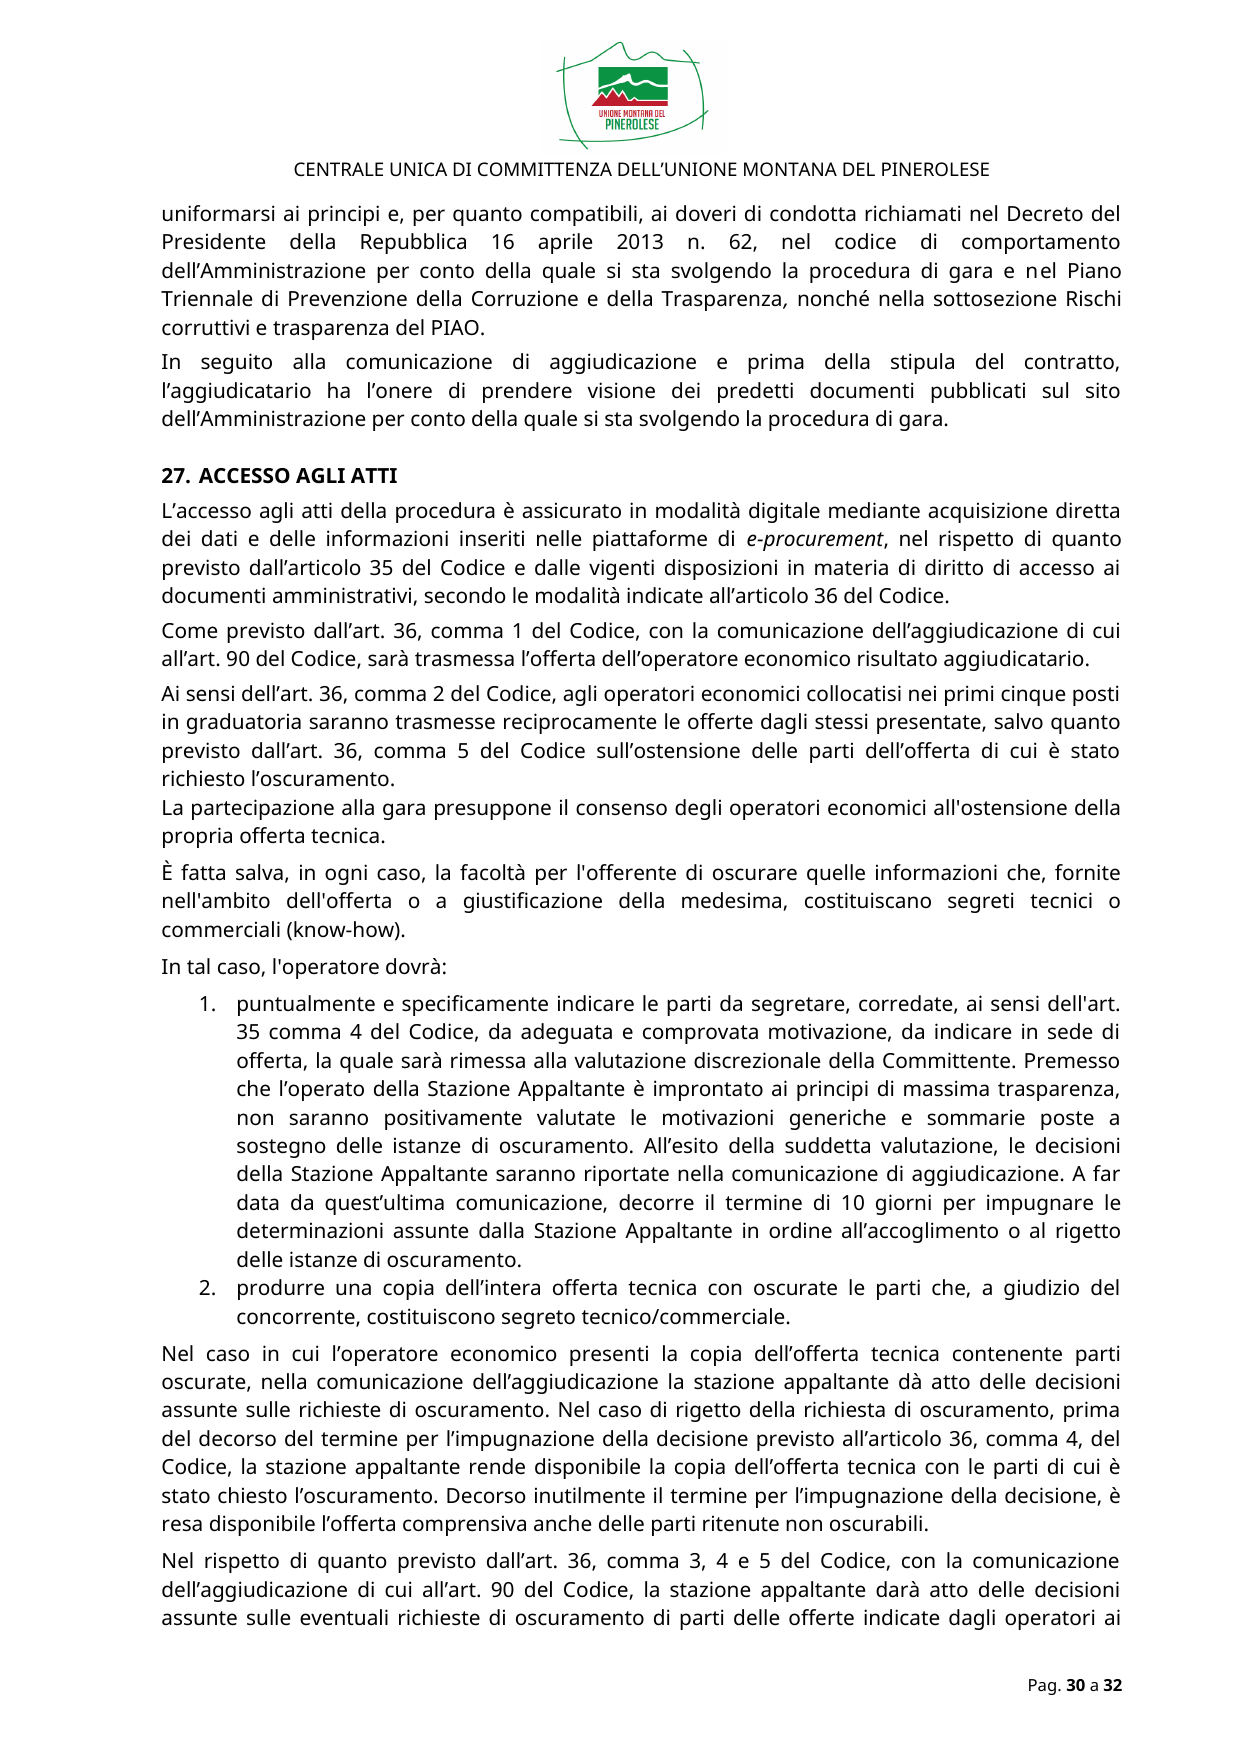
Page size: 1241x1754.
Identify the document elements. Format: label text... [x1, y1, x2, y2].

subtitle ACCESSO AGLI ATTI [161, 461, 1122, 489]
list produrre una copia dell’intera offerta tecnica con oscurate le parti che, a giudizio del concorrente, costituiscono segreto tecnico/commerciale. [199, 1273, 1122, 1330]
text L’accesso agli atti della procedura è assicurato in modalità digitale mediante acquisizione diretta dei dati e delle informazioni inseriti nelle piattaforme di e-procurement, nel rispetto di quanto previsto dall’articolo 35 del Codice e dalle vigenti disposizioni in materia di diritto di accesso ai documenti amministrativi, secondo le modalità indicate all’articolo 36 del Codice. [161, 496, 1122, 609]
list puntualmente e specificamente indicare le parti da segretare, corredate, ai sensi dell'art. 35 comma 4 del Codice, da adeguata e comprovata motivazione, da indicare in sede di offerta, la quale sarà rimessa alla valutazione discrezionale della Committente. Premesso che l’operato della Stazione Appaltante è improntato ai principi di massima trasparenza, non saranno positivamente valutate le motivazioni generiche e sommarie poste a sostegno delle istanze di oscuramento. All’esito della suddetta valutazione, le decisioni della Stazione Appaltante saranno riportate nella comunicazione di aggiudicazione. A far data da quest’ultima comunicazione, decorre il termine di 10 giorni per impugnare le determinazioni assunte dalla Stazione Appaltante in ordine all’accoglimento o al rigetto delle istanze di oscuramento. [199, 989, 1122, 1273]
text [161, 1546, 1122, 1632]
text In seguito alla comunicazione di aggiudicazione e prima della stipula del contratto, l’aggiudicatario ha l’onere di prendere visione dei predetti documenti pubblicati sul sito dell’Amministrazione per conto della quale si sta svolgendo la procedura di gara. [161, 347, 1122, 433]
text Come previsto dall’art. 36, comma 1 del Codice, con la comunicazione dell’aggiudicazione di cui all’art. 90 del Codice, sarà trasmessa l’offerta dell’operatore economico risultato aggiudicatario. [161, 616, 1122, 673]
text La partecipazione alla gara presuppone il consenso degli operatori economici all'ostensione della propria offerta tecnica. [161, 793, 1122, 849]
text È fatta salva, in ogni caso, la facoltà per l'offerente di oscurare quelle informazioni che, fornite nell'ambito dell'offerta o a giustificazione della medesima, costituiscano segreti tecnici o commerciali (know-how). [161, 858, 1122, 943]
text Nel caso in cui l’operatore economico presenti la copia dell’offerta tecnica contenente parti oscurate, nella comunicazione dell’aggiudicazione la stazione appaltante dà atto delle decisioni assunte sulle richieste di oscuramento. Nel caso di rigetto della richiesta di oscuramento, prima del decorso del termine per l’impugnazione della decisione previsto all’articolo 36, comma 4, del Codice, la stazione appaltante rende disponibile la copia dell’offerta tecnica con le parti di cui è stato chiesto l’oscuramento. Decorso inutilmente il termine per l’impugnazione della decisione, è resa disponibile l’offerta comprensiva anche delle parti ritenute non oscurabili. [161, 1339, 1122, 1538]
text In tal caso, l'operatore dovrà: [161, 952, 1122, 980]
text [161, 199, 1122, 341]
text Ai sensi dell’art. 36, comma 2 del Codice, agli operatori economici collocatisi nei primi cinque posti in graduatoria saranno trasmesse reciprocamente le offerte dagli stessi presentate, salvo quanto previsto dall’art. 36, comma 5 del Codice sull’ostensione delle parti dell’offerta di cui è stato richiesto l’oscuramento. [161, 679, 1122, 793]
